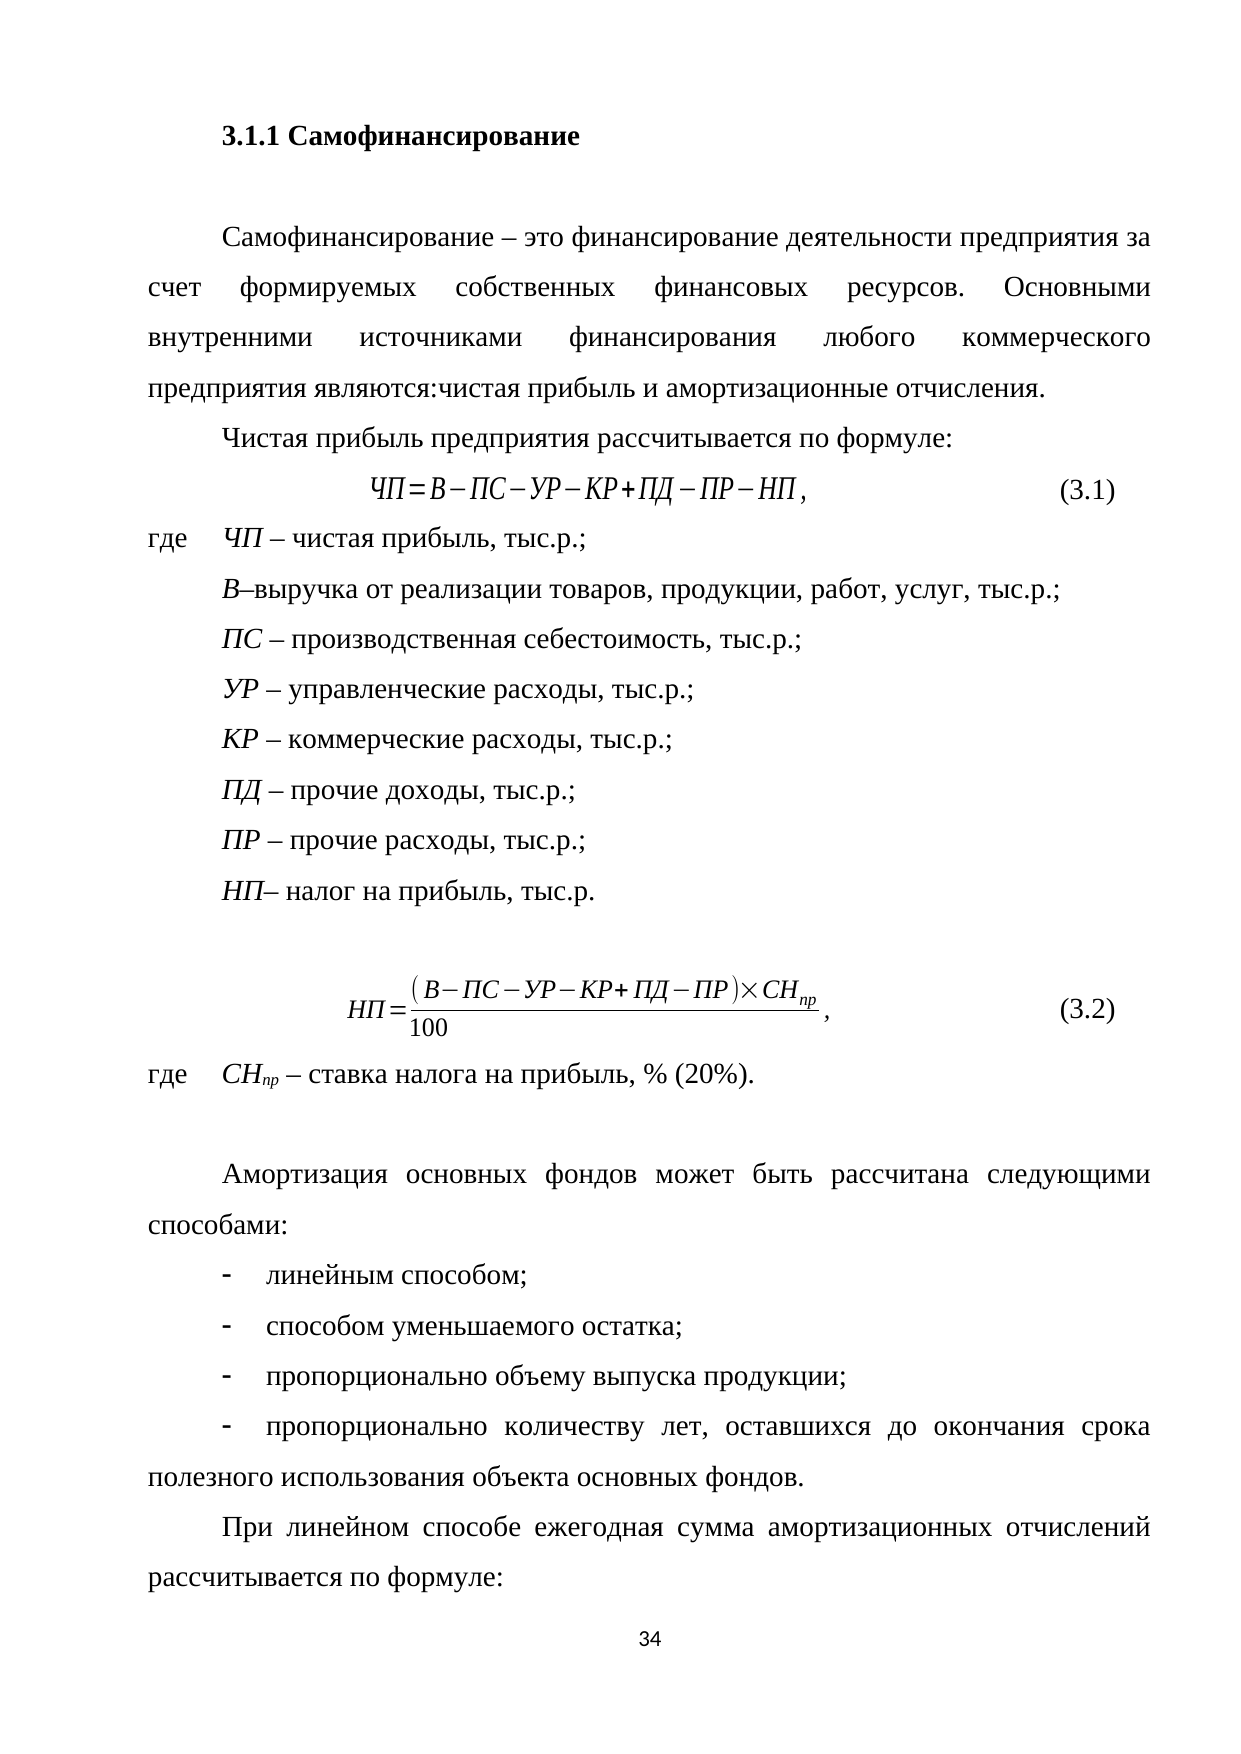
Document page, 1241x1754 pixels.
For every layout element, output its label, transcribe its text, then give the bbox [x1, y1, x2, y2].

text При линейном способе ежегодная сумма амортизационных отчислений рассчитывается по формуле: [148, 1509, 1152, 1593]
list пропорционально объему выпуска продукции; [148, 1358, 1152, 1392]
text 3.1.1 Самофинансирование [148, 118, 1152, 152]
text где ЧП – чистая прибыль, тыс.р.; [148, 520, 1152, 554]
list способом уменьшаемого остатка; [148, 1308, 1152, 1341]
text ПС – производственная себестоимость, тыс.р.; [148, 621, 1152, 654]
table_header (3.2) [1030, 973, 1145, 1056]
list пропорционально количеству лет, оставшихся до окончания срока полезного использования объекта основных фондов. [148, 1408, 1152, 1492]
text Самофинансирование – это финансирование деятельности предприятия за счет формируемых собственных финансовых ресурсов. Основными внутренними источниками финансирования любого коммерческого предприятия являются:чистая прибыль и амортизационные отчисления. [148, 219, 1152, 403]
text ПР – прочие расходы, тыс.р.; [148, 822, 1152, 856]
text Чистая прибыль предприятия рассчитывается по формуле: [148, 420, 1152, 453]
table_header (3.1) [1030, 470, 1145, 520]
text Амортизация основных фондов может быть рассчитана следующими способами: [148, 1157, 1152, 1240]
text В–выручка от реализации товаров, продукции, работ, услуг, тыс.р.; [148, 571, 1152, 604]
list линейным способом; [148, 1257, 1152, 1291]
text ПД – прочие доходы, тыс.р.; [148, 772, 1152, 806]
text КР – коммерческие расходы, тыс.р.; [148, 722, 1152, 755]
text НП– налог на прибыль, тыс.р. [148, 873, 1152, 906]
text где СНпр – ставка налога на прибыль, % (20%). [148, 1056, 1152, 1089]
table_header [148, 973, 1030, 1056]
text УР – управленческие расходы, тыс.р.; [148, 671, 1152, 705]
table_header [148, 470, 1030, 520]
